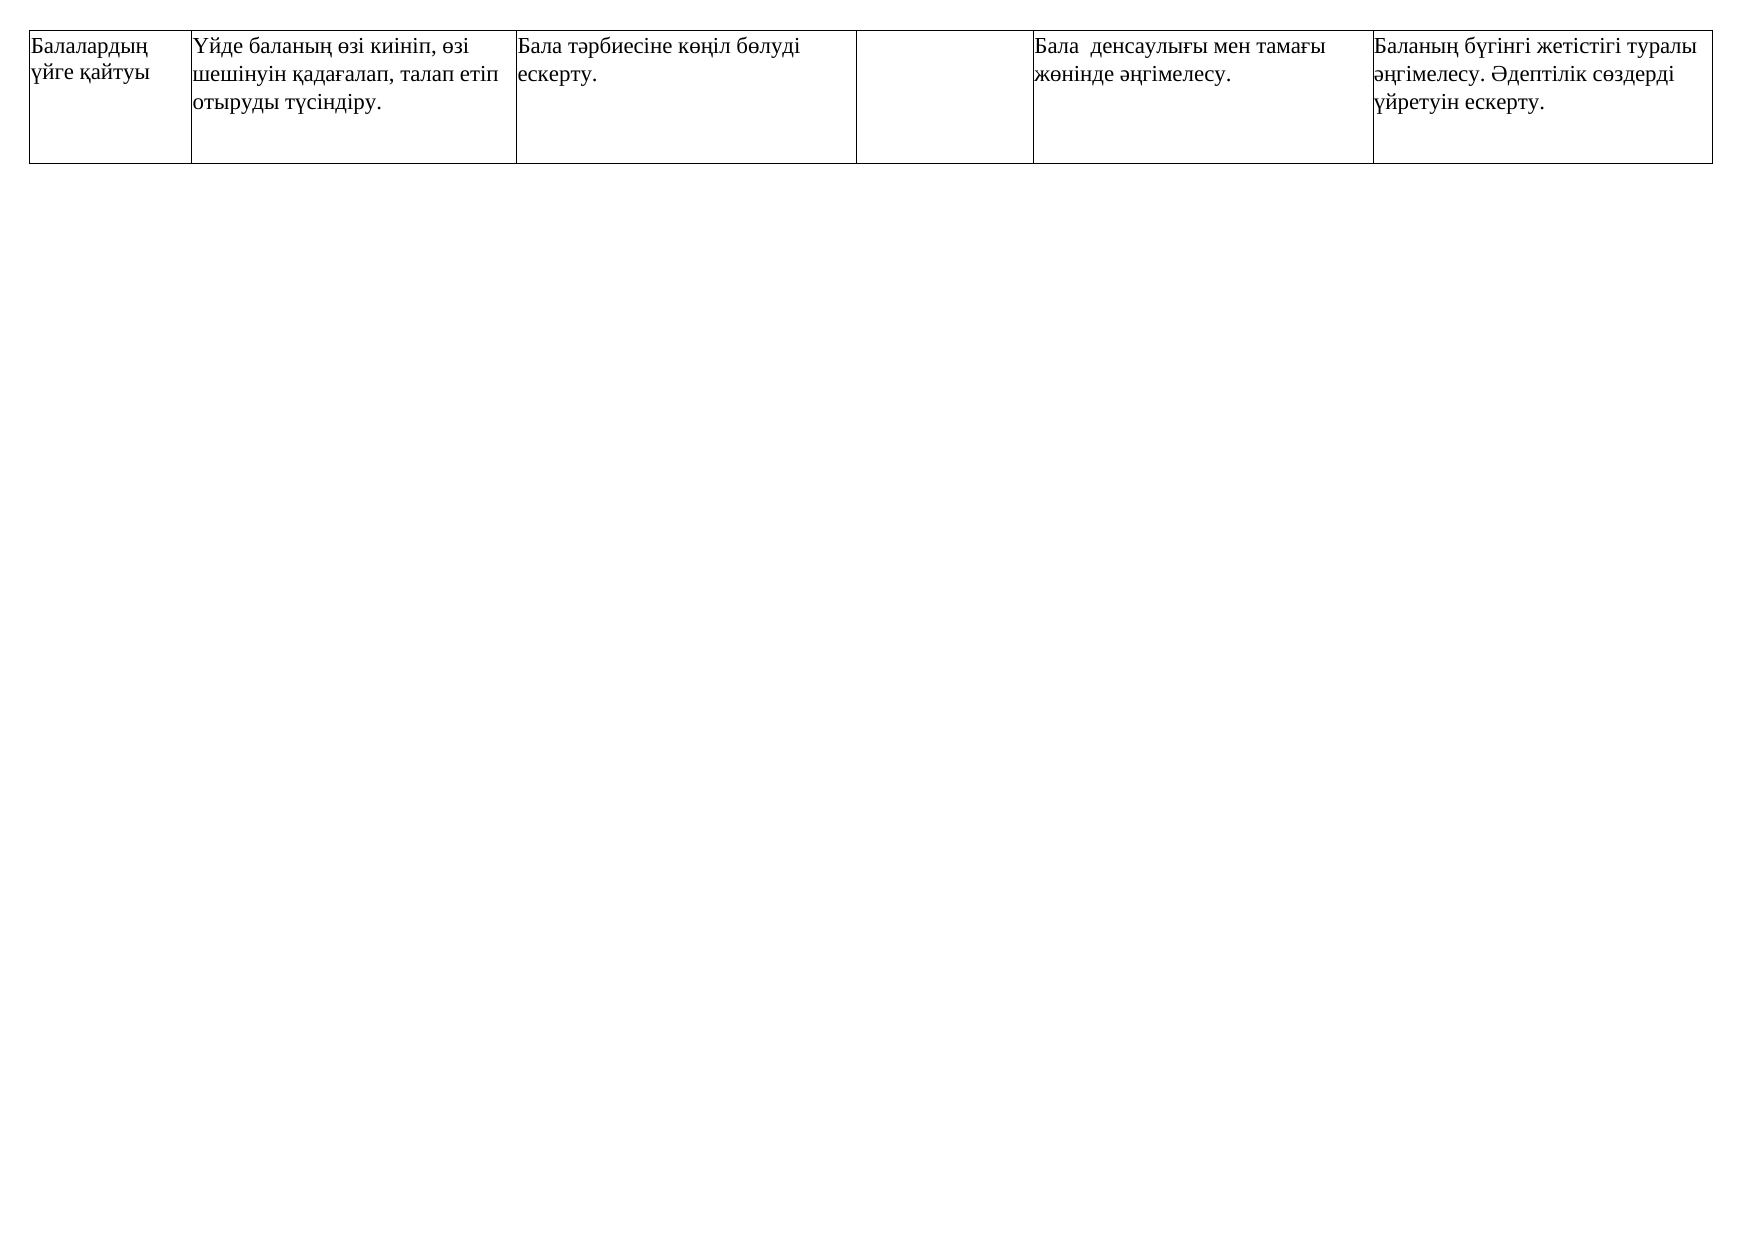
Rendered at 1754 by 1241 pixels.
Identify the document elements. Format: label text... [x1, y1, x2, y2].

table_cell Балалардың үйге қайтуы [30, 31, 191, 162]
table_cell Үйде баланың өзі киініп, өзі шешінуін қадағалап, талап етіп отыруды түсіндіру. [192, 31, 516, 162]
table_cell Бала тәрбиесіне көңіл бөлуді ескерту. [517, 31, 856, 162]
table_cell Бала денсаулығы мен тамағы жөнінде әңгімелесу. [1034, 31, 1373, 162]
table_cell [857, 31, 1033, 162]
table_cell Баланың бүгінгі жетістігі туралы әңгімелесу. Әдептілік сөздерді үйретуін ескерту. [1374, 31, 1712, 162]
